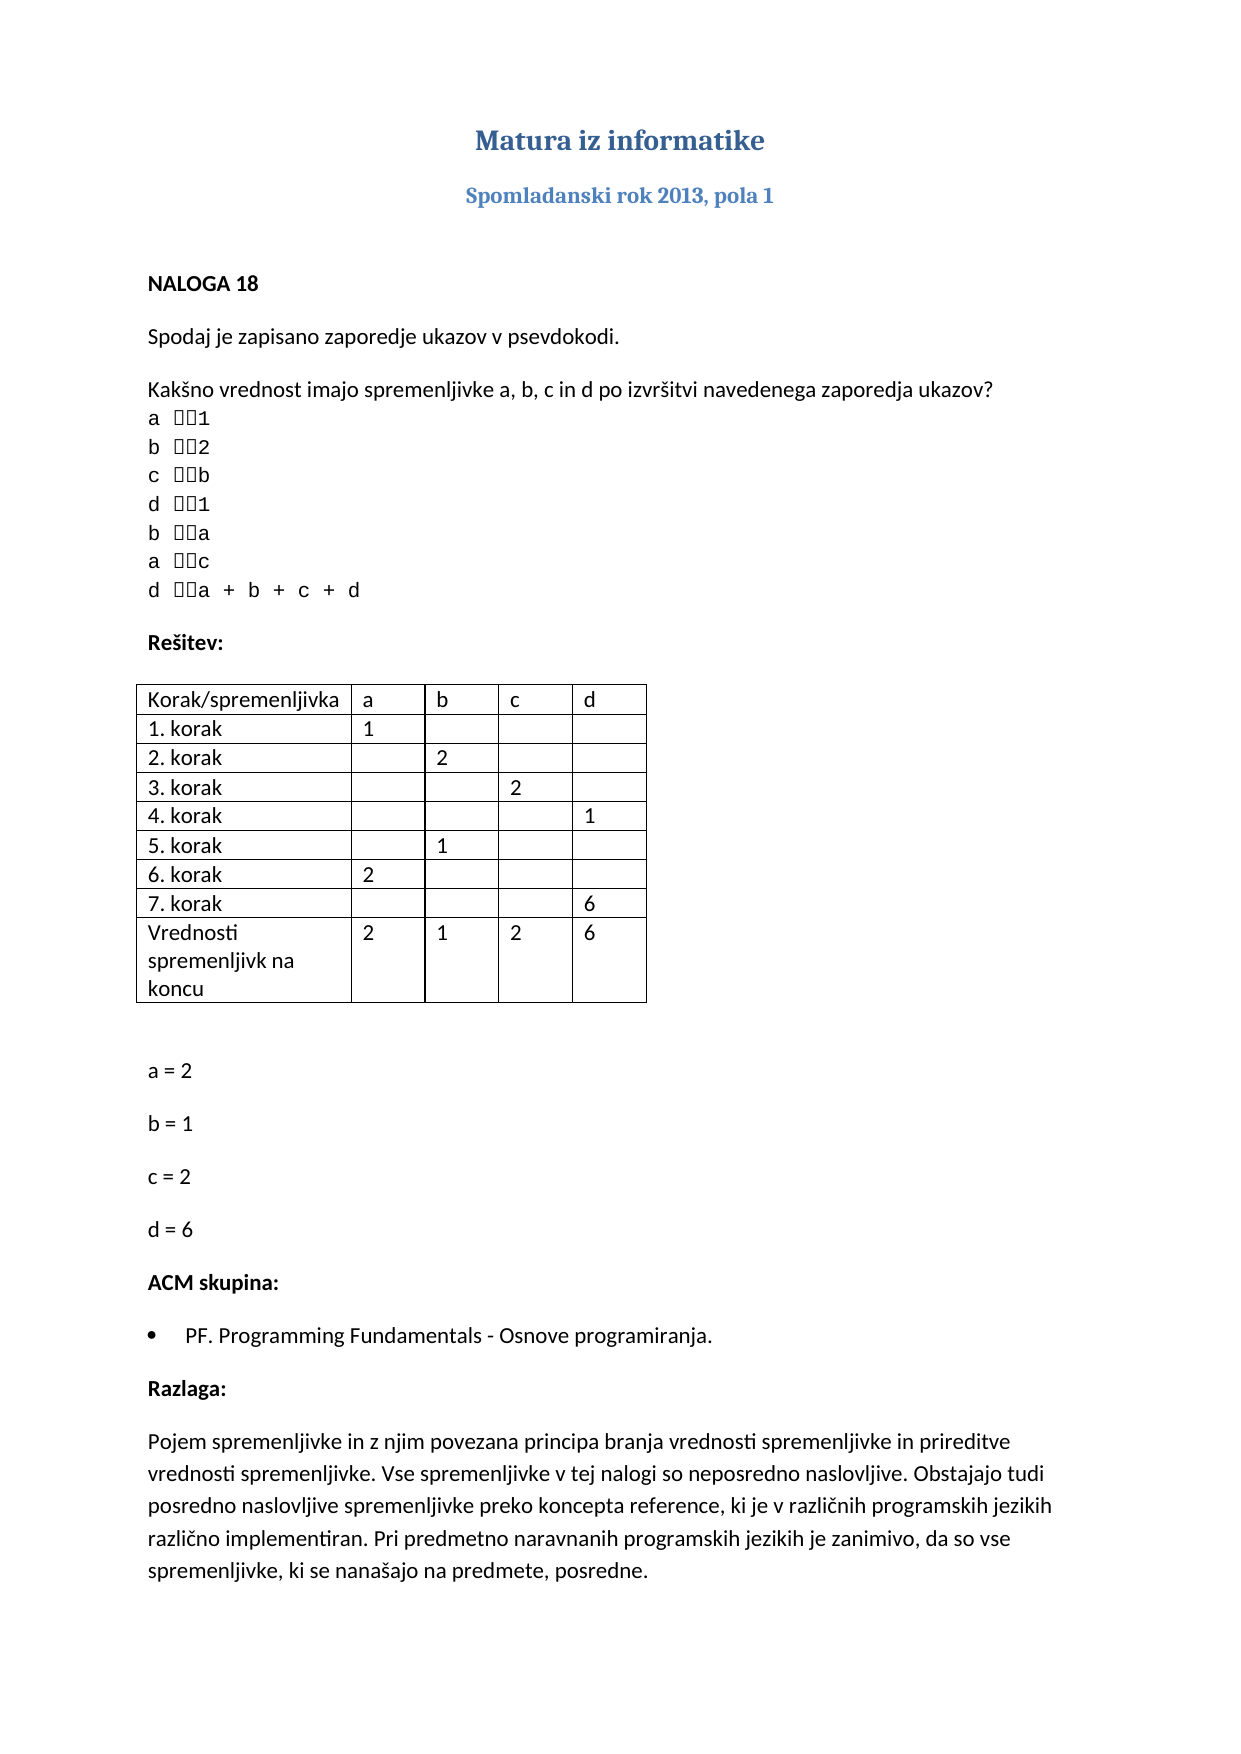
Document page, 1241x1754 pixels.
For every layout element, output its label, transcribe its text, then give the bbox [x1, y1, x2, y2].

table_cell 2 [499, 773, 572, 801]
table_cell 5. korak [137, 831, 351, 859]
text a c [148, 546, 1093, 575]
table_cell 2 [499, 918, 572, 1002]
table_cell 1 [573, 802, 646, 830]
table_cell 2 [426, 744, 498, 772]
text ACM skupina: [148, 1268, 1093, 1296]
table_cell [352, 802, 424, 830]
table_cell [499, 831, 572, 859]
text c = 2 [148, 1162, 1093, 1190]
table_cell 1 [352, 715, 424, 742]
table_cell [499, 715, 572, 742]
table_cell [499, 860, 572, 888]
table_cell [352, 831, 424, 859]
table_cell [352, 773, 424, 801]
text b a [148, 518, 1093, 546]
table_cell 4. korak [137, 802, 351, 830]
text Spodaj je zapisano zaporedje ukazov v psevdokodi. [148, 322, 1093, 350]
table_cell 2. korak [137, 744, 351, 772]
table_cell [426, 773, 498, 801]
text Kakšno vrednost imajo spremenljivke a, b, c in d po izvršitvi navedenega zaporedja ukazov? [148, 375, 1093, 403]
table_cell 3. korak [137, 773, 351, 801]
list PF. Programming Fundamentals - Osnove programiranja. [148, 1321, 1093, 1349]
table_header Korak/spremenljivka [137, 685, 351, 713]
text NALOGA 18 [148, 269, 1093, 297]
table_cell 1. korak [137, 715, 351, 742]
table_cell [426, 889, 498, 917]
table_cell Vrednosti spremenljivk na koncu [137, 918, 351, 1002]
table_cell [499, 802, 572, 830]
table_cell [573, 860, 646, 888]
table_header a [352, 685, 424, 713]
table_cell [573, 744, 646, 772]
table_cell [573, 831, 646, 859]
table_cell 2 [352, 860, 424, 888]
text a = 2 [148, 1056, 1093, 1084]
text Pojem spremenljivke in z njim povezana principa branja vrednosti spremenljivke in prireditve vrednosti spremenljivke. Vse spremenljivke v tej nalogi so neposredno naslovljive. Obstajajo tudi posredno naslovljive spremenljivke preko koncepta reference, ki je v različnih programskih jezikih različno implementiran. Pri predmetno naravnanih programskih jezikih je zanimivo, da so vse spremenljivke, ki se nanašajo na predmete, posredne. [148, 1427, 1093, 1584]
table_cell 6 [573, 918, 646, 1002]
text a 1 [148, 403, 1093, 432]
table_cell [352, 889, 424, 917]
text d 1 [148, 489, 1093, 518]
table_cell 7. korak [137, 889, 351, 917]
table_cell [426, 715, 498, 742]
table_cell [573, 773, 646, 801]
text d a + b + c + d [148, 575, 1093, 603]
table_cell 2 [352, 918, 424, 1002]
table_cell 1 [426, 831, 498, 859]
text b = 1 [148, 1109, 1093, 1137]
table_cell [499, 744, 572, 772]
table_cell [573, 715, 646, 742]
table_cell 1 [426, 918, 498, 1002]
table_header d [573, 685, 646, 713]
text Razlaga: [148, 1374, 1093, 1402]
text b 2 [148, 432, 1093, 461]
text Rešitev: [103, 628, 1093, 656]
table_cell [499, 889, 572, 917]
table_header c [499, 685, 572, 713]
table_cell [426, 860, 498, 888]
text c b [148, 461, 1093, 489]
table_cell [352, 744, 424, 772]
table_cell 6. korak [137, 860, 351, 888]
table_cell 6 [573, 889, 646, 917]
text d = 6 [148, 1215, 1093, 1243]
table_header b [426, 685, 498, 713]
table_cell [426, 802, 498, 830]
